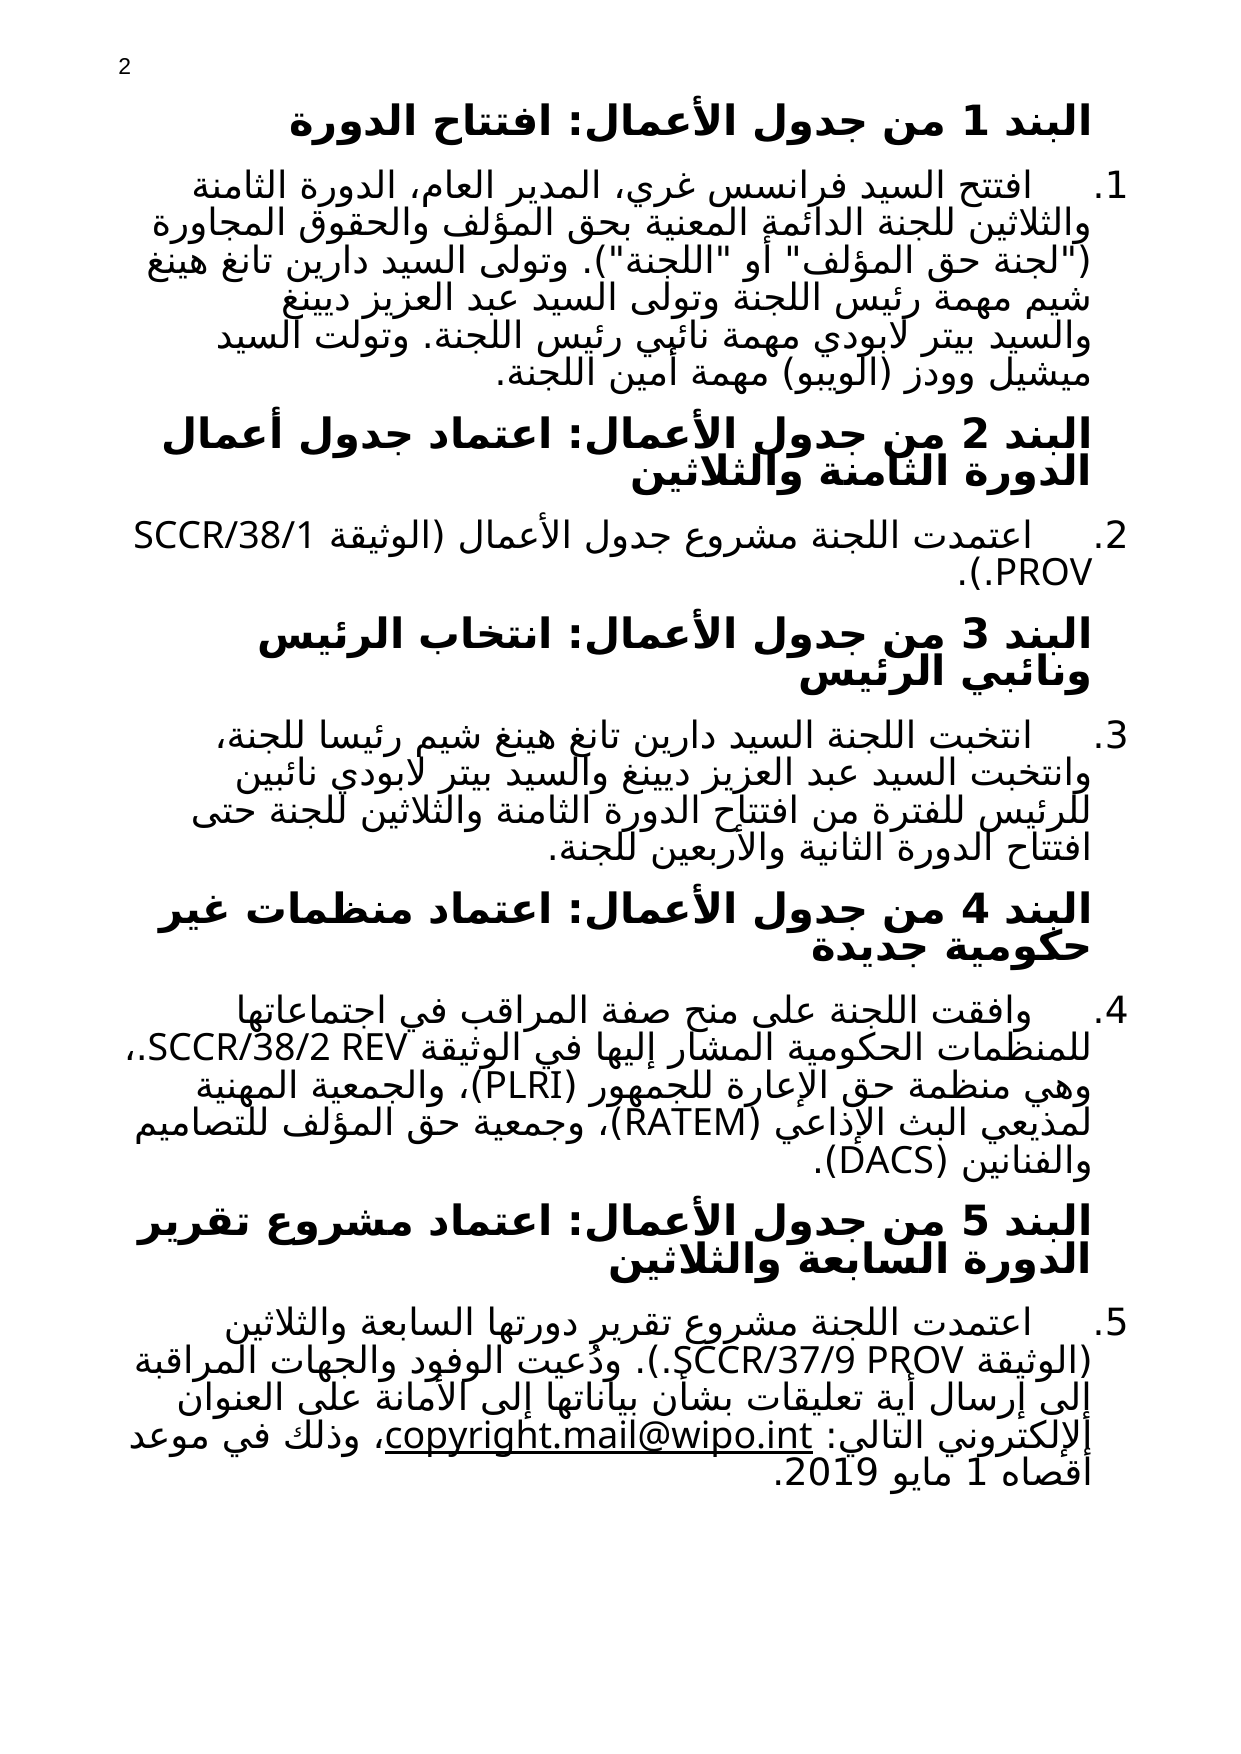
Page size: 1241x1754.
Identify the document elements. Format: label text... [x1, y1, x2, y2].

list اعتمدت اللجنة مشروع تقرير دورتها السابعة والثلاثين (الوثيقة SCCR/37/9 PROV.). ودُعيت الوفود والجهات المراقبة إلى إرسال أية تعليقات بشأن بياناتها إلى الأمانة على العنوان الإلكتروني التالي: copyright.mail@wipo.int، وذلك في موعد أقصاه 1 مايو 2019. [118, 1306, 1092, 1493]
text البند 4 من جدول الأعمال: اعتماد منظمات غير حكومية جديدة [118, 893, 1092, 968]
text البند 5 من جدول الأعمال: اعتماد مشروع تقرير الدورة السابعة والثلاثين [118, 1206, 1092, 1281]
list اعتمدت اللجنة مشروع جدول الأعمال (الوثيقة SCCR/38/1 PROV.). [118, 518, 1092, 593]
list انتخبت اللجنة السيد دارين تانغ هينغ شيم رئيسا للجنة، وانتخبت السيد عبد العزيز ديينغ والسيد بيتر لابودي نائبين للرئيس للفترة من افتتاح الدورة الثامنة والثلاثين للجنة حتى افتتاح الدورة الثانية والأربعين للجنة. [118, 718, 1092, 868]
text البند 2 من جدول الأعمال: اعتماد جدول أعمال الدورة الثامنة والثلاثين [118, 418, 1092, 493]
list وافقت اللجنة على منح صفة المراقب في اجتماعاتها للمنظمات الحكومية المشار إليها في الوثيقة SCCR/38/2 REV.، وهي منظمة حق الإعارة للجمهور (PLRI)، والجمعية المهنية لمذيعي البث الإذاعي (RATEM)، وجمعية حق المؤلف للتصاميم والفنانين (DACS). [118, 993, 1092, 1181]
text البند 1 من جدول الأعمال: افتتاح الدورة [118, 106, 1092, 143]
list افتتح السيد فرانسس غري، المدير العام، الدورة الثامنة والثلاثين للجنة الدائمة المعنية بحق المؤلف والحقوق المجاورة ("لجنة حق المؤلف" أو "اللجنة"). وتولى السيد دارين تانغ هينغ شيم مهمة رئيس اللجنة وتولى السيد عبد العزيز ديينغ والسيد بيتر لابودي مهمة نائبي رئيس اللجنة. وتولت السيد ميشيل وودز (الويبو) مهمة أمين اللجنة. [118, 168, 1092, 393]
text البند 3 من جدول الأعمال: انتخاب الرئيس ونائبي الرئيس [118, 618, 1092, 693]
